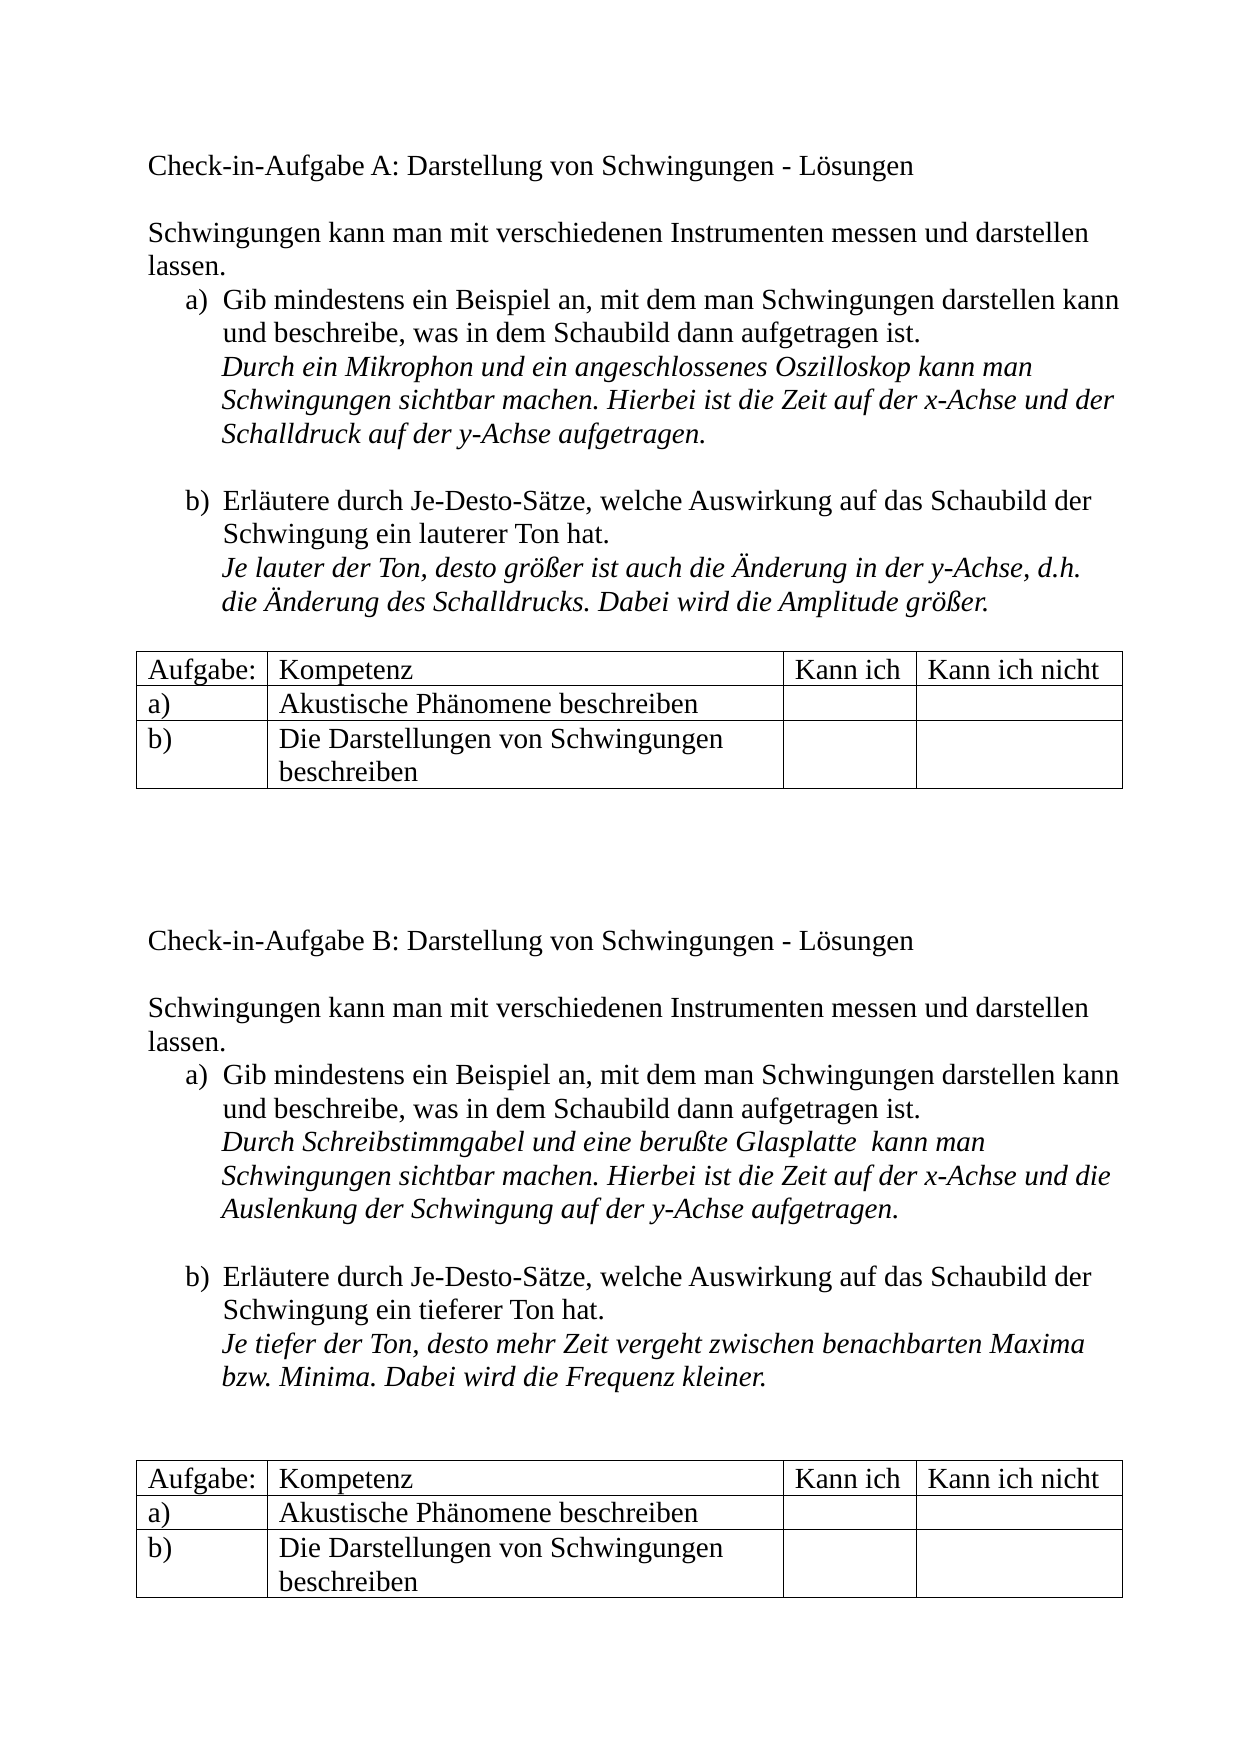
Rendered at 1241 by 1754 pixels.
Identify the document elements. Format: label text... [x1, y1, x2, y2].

table_cell b) [137, 721, 267, 788]
table_header Kann ich [784, 652, 916, 685]
table_cell [917, 721, 1122, 788]
list Gib mindestens ein Beispiel an, mit dem man Schwingungen darstellen kann und beschreibe, was in dem Schaubild dann aufgetragen ist. [185, 282, 1122, 349]
text Je tiefer der Ton, desto mehr Zeit vergeht zwischen benachbarten Maxima bzw. Minima. Dabei wird die Frequenz kleiner. [221, 1326, 1122, 1393]
table_header Kann ich nicht [917, 1461, 1122, 1494]
list Erläutere durch Je-Desto-Sätze, welche Auswirkung auf das Schaubild der Schwingung ein lauterer Ton hat. [185, 483, 1122, 550]
table_cell [917, 1496, 1122, 1529]
table_cell [784, 1530, 916, 1597]
table_cell b) [137, 1530, 267, 1597]
table_header Aufgabe: [137, 652, 267, 685]
list Gib mindestens ein Beispiel an, mit dem man Schwingungen darstellen kann und beschreibe, was in dem Schaubild dann aufgetragen ist. [185, 1057, 1122, 1124]
table_header Kompetenz [268, 652, 783, 685]
table_cell [784, 686, 916, 720]
text Check-in-Aufgabe B: Darstellung von Schwingungen - Lösungen [148, 923, 1122, 957]
text Durch Schreibstimmgabel und eine berußte Glasplatte kann man Schwingungen sichtbar machen. Hierbei ist die Zeit auf der x-Achse und die Auslenkung der Schwingung auf der y-Achse aufgetragen. [221, 1124, 1122, 1225]
table_cell [784, 1496, 916, 1529]
table_cell Die Darstellungen von Schwingungen beschreiben [268, 1530, 783, 1597]
table_cell [917, 1530, 1122, 1597]
table_cell Akustische Phänomene beschreiben [268, 686, 783, 720]
table_header Kann ich nicht [917, 652, 1122, 685]
table_cell a) [137, 686, 267, 720]
table_cell Die Darstellungen von Schwingungen beschreiben [268, 721, 783, 788]
table_cell a) [137, 1496, 267, 1529]
table_cell Akustische Phänomene beschreiben [268, 1496, 783, 1529]
table_cell [784, 721, 916, 788]
table_header Aufgabe: [137, 1461, 267, 1494]
list Erläutere durch Je-Desto-Sätze, welche Auswirkung auf das Schaubild der Schwingung ein tieferer Ton hat. [185, 1259, 1122, 1326]
text Schwingungen kann man mit verschiedenen Instrumenten messen und darstellen lassen. [148, 215, 1122, 282]
table_header Kompetenz [268, 1461, 783, 1494]
text Schwingungen kann man mit verschiedenen Instrumenten messen und darstellen lassen. [148, 990, 1122, 1057]
table_header Kann ich [784, 1461, 916, 1494]
text Je lauter der Ton, desto größer ist auch die Änderung in der y-Achse, d.h. die Änderung des Schalldrucks. Dabei wird die Amplitude größer. [221, 550, 1122, 617]
text Check-in-Aufgabe A: Darstellung von Schwingungen - Lösungen [148, 148, 1122, 181]
table_cell [917, 686, 1122, 720]
text Durch ein Mikrophon und ein angeschlossenes Oszilloskop kann man Schwingungen sichtbar machen. Hierbei ist die Zeit auf der x-Achse und der Schalldruck auf der y-Achse aufgetragen. [221, 349, 1122, 449]
